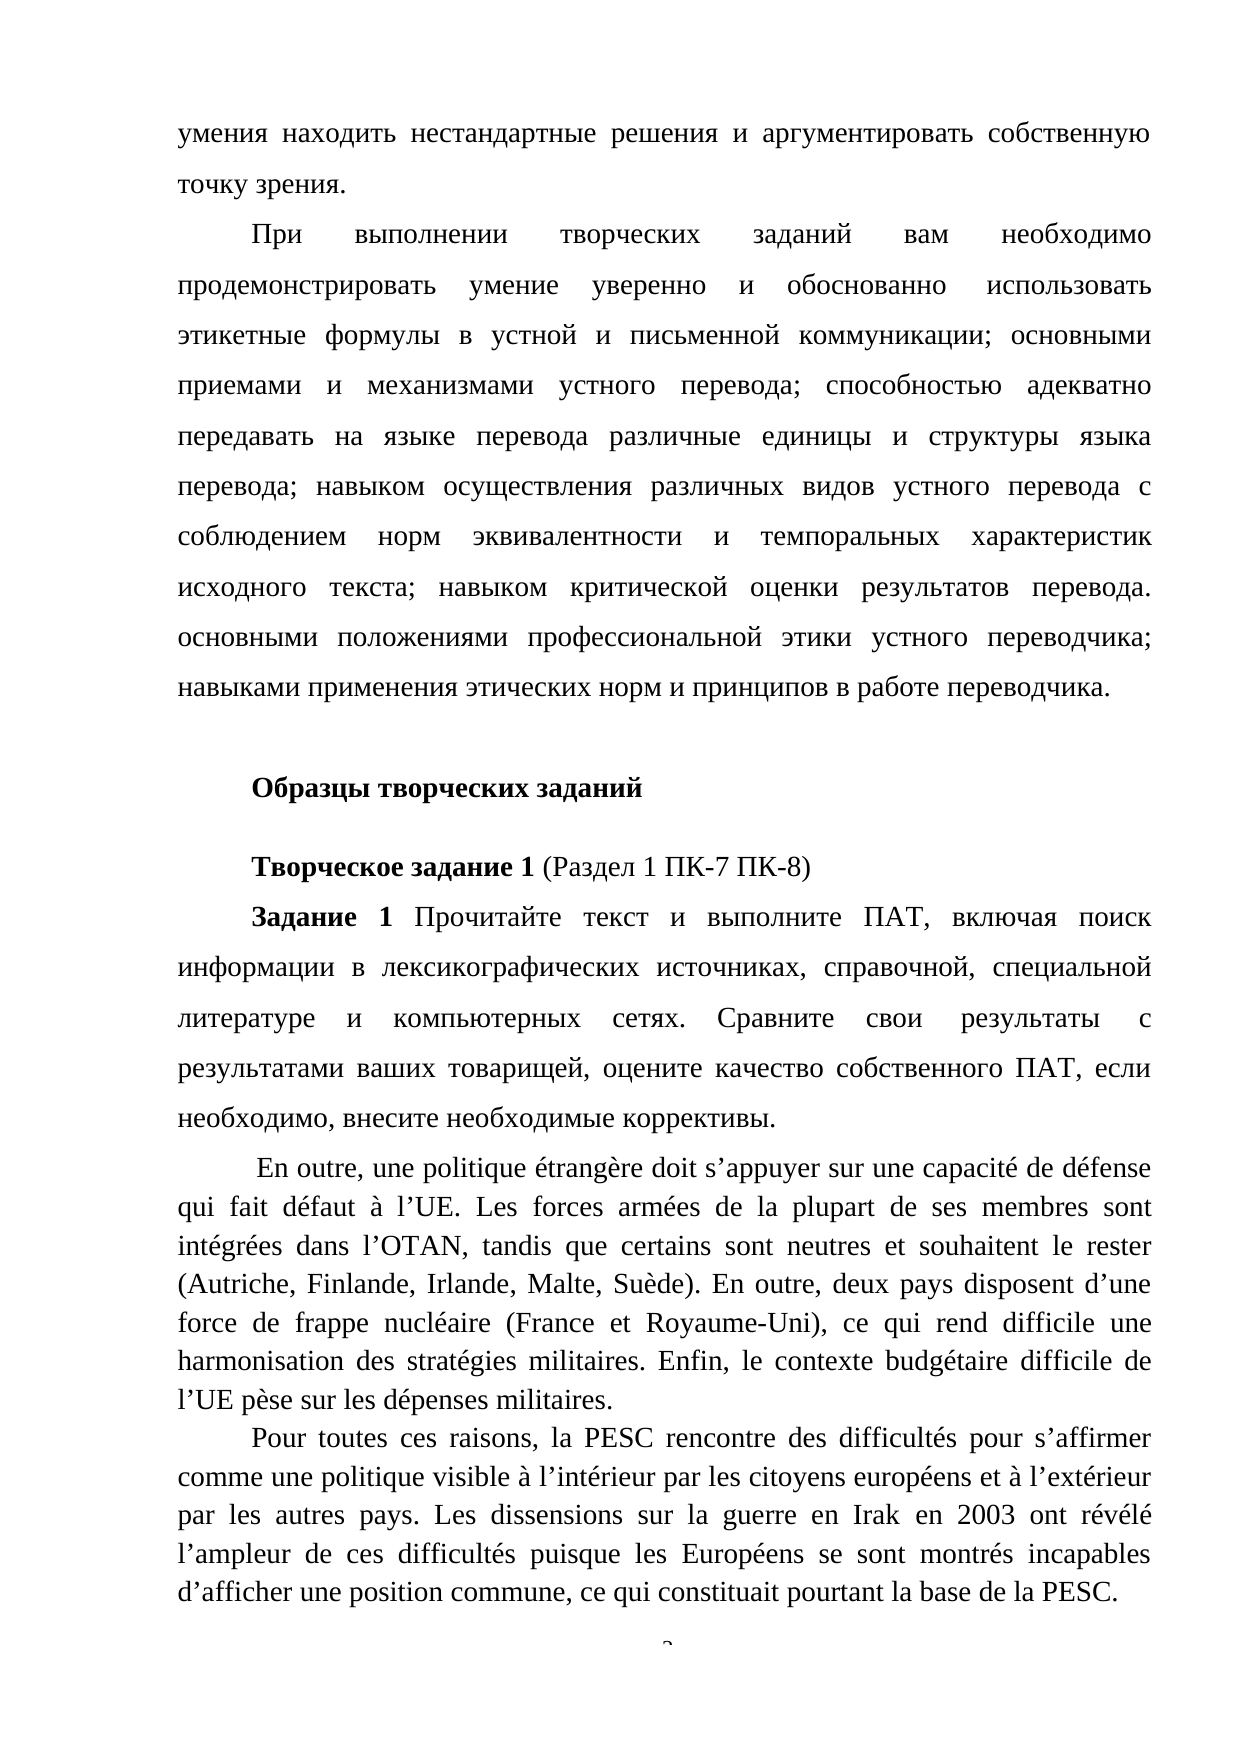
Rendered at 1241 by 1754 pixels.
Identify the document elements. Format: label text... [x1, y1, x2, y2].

text умения находить нестандартные решения и аргументировать собственную точку зрения. [177, 115, 1151, 199]
text Творческое задание 1 (Раздел 1 ПК-7 ПК-8) [251, 849, 1176, 882]
text Pour toutes ces raisons, la PESC rencontre des difficultés pour s’affirmer comme une politique visible à l’intérieur par les citoyens européens et à l’extérieur par les autres pays. Les dissensions sur la guerre en Irak en 2003 ont révélé l’ampleur de ces difficultés puisque les Européens se sont montrés incapables d’afficher une position commune, ce qui constituait pourtant la base de la PESC. [177, 1420, 1152, 1608]
text En outre, une politique étrangère doit s’appuyer sur une capacité de défense qui fait défaut à l’UE. Les forces armées de la plupart de ses membres sont intégrées dans l’OTAN, tandis que certains sont neutres et souhaitent le rester (Autriche, Finlande, Irlande, Malte, Suède). En outre, deux pays disposent d’une force de frappe nucléaire (France et Royaume-Uni), ce qui rend difficile une harmonisation des stratégies militaires. Enfin, le contexte budgétaire difficile de l’UE pèse sur les dépenses militaires. [177, 1151, 1152, 1415]
text При выполнении творческих заданий вам необходимо продемонстрировать умение уверенно и обоснованно использовать этикетные формулы в устной и письменной коммуникации; основными приемами и механизмами устного перевода; способностью адекватно передавать на языке перевода различные единицы и структуры языка перевода; навыком осуществления различных видов устного перевода с соблюдением норм эквивалентности и темпоральных характеристик исходного текста; навыком критической оценки результатов перевода. основными положениями профессиональной этики устного переводчика; навыками применения этических норм и принципов в работе переводчика. [177, 217, 1152, 703]
text Задание 1 Прочитайте текст и выполните ПАТ, включая поиск информации в лексикографических источниках, справочной, специальной литературе и компьютерных сетях. Сравните свои результаты с результатами ваших товарищей, оцените качество собственного ПАТ, если необходимо, внесите необходимые коррективы. [177, 899, 1152, 1134]
subtitle Образцы творческих заданий [251, 770, 1176, 804]
